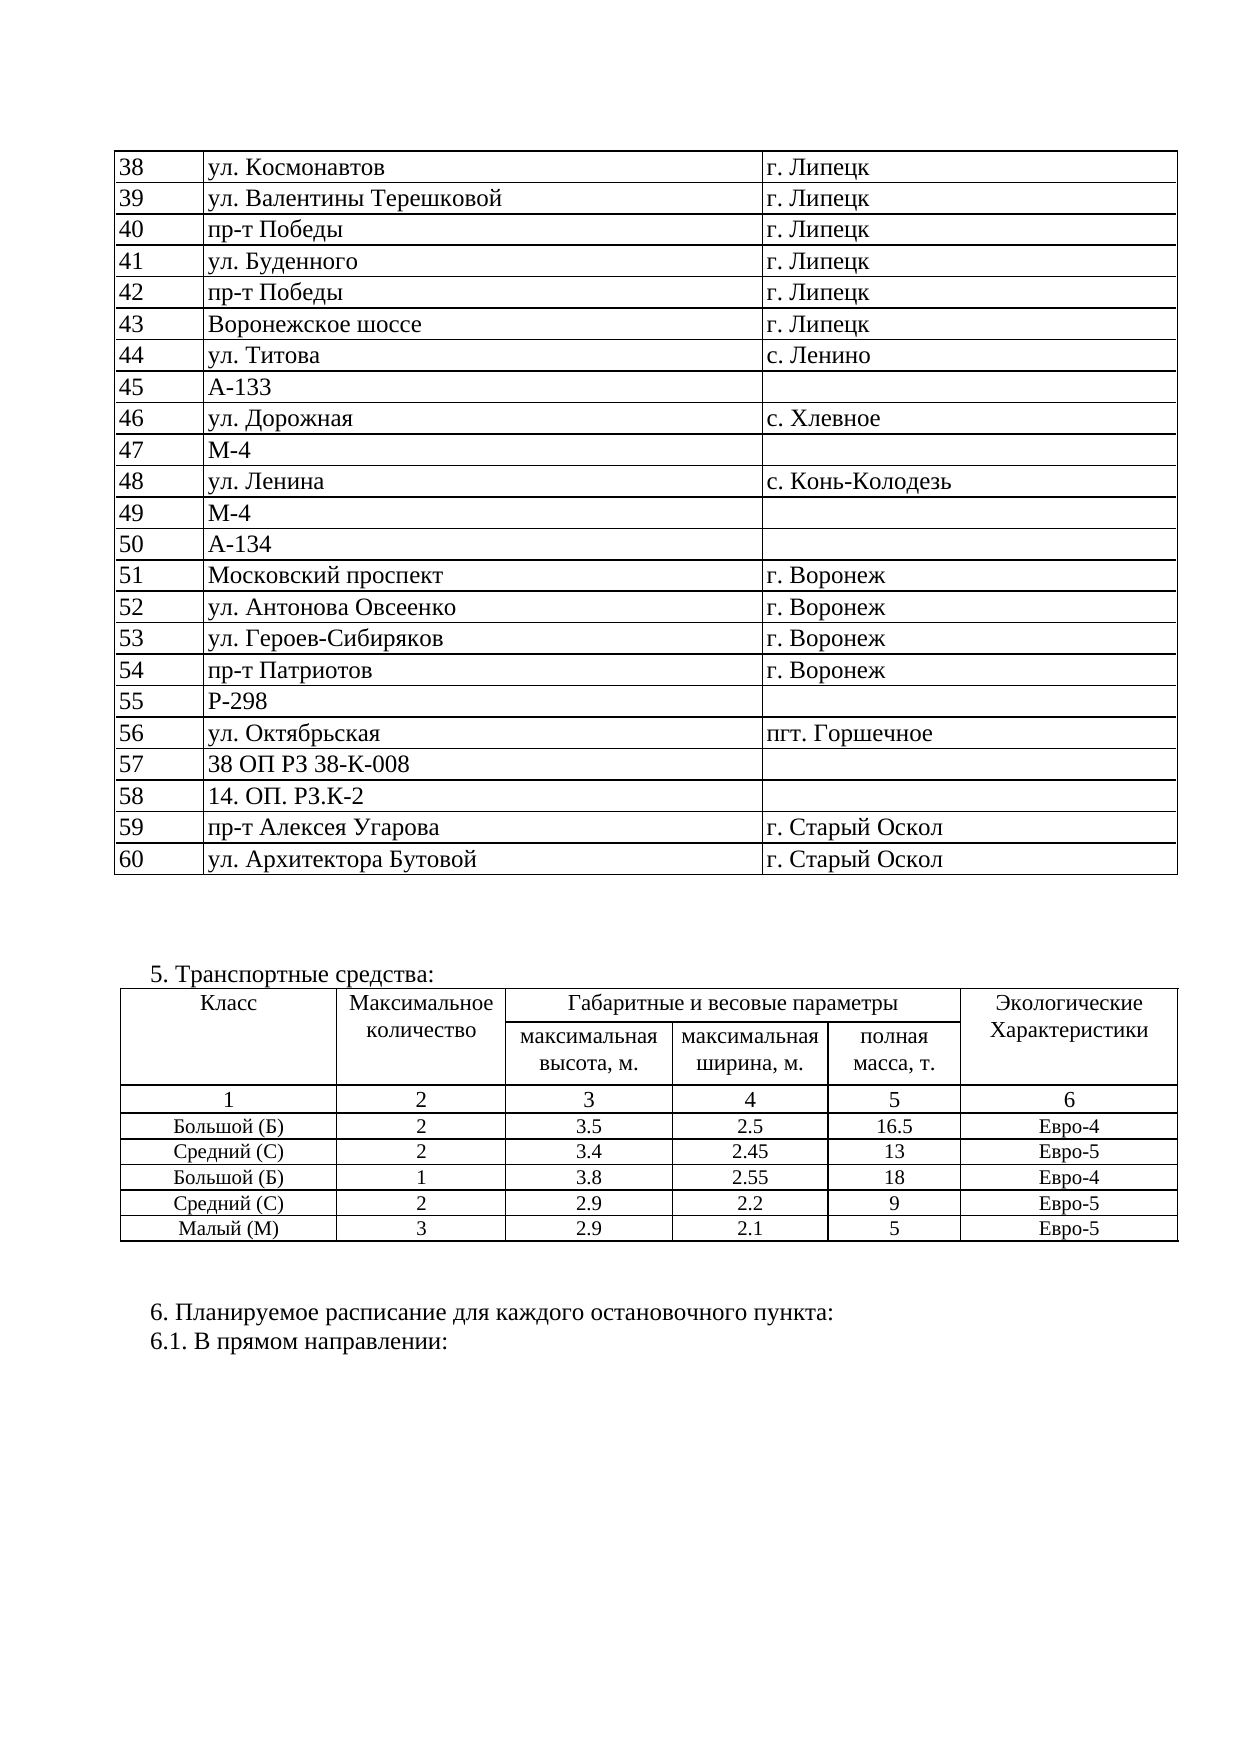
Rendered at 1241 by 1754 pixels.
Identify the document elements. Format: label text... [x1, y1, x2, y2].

table_cell г. Старый Оскол [763, 842, 1177, 873]
table_cell пр-т Победы [204, 215, 762, 244]
table_cell 1 [337, 1165, 505, 1189]
table_cell 49 [115, 497, 203, 527]
table_cell 3 [506, 1086, 672, 1112]
table_cell 2 [337, 1191, 505, 1215]
table_cell г. Старый Оскол [763, 811, 1177, 842]
table_cell 44 [115, 340, 203, 370]
table_cell ул. Октябрьская [204, 718, 762, 748]
table_cell 2.45 [673, 1140, 827, 1163]
table_cell 59 [115, 812, 203, 842]
table_cell 18 [829, 1165, 960, 1189]
table_cell А-133 [204, 372, 762, 402]
table_cell Большой (Б) [121, 1165, 336, 1189]
table_cell ул. Валентины Терешковой [204, 183, 762, 213]
table_cell 13 [829, 1140, 960, 1163]
table_cell Московский проспект [204, 561, 762, 590]
table_cell максимальная высота, м. [506, 1023, 672, 1084]
table_cell ул. Ленина [204, 466, 762, 496]
table_cell 2.1 [673, 1216, 827, 1240]
table_cell Р-298 [204, 686, 762, 716]
text 5. Транспортные средства: [150, 959, 1090, 988]
table_cell 2.55 [673, 1165, 827, 1189]
table_cell пр-т Патриотов [204, 655, 762, 685]
table_cell 58 [115, 780, 203, 811]
table_cell ул. Буденного [204, 246, 762, 276]
table_cell М-4 [204, 498, 762, 527]
table_cell ул. Героев-Сибиряков [204, 623, 762, 653]
table_cell 42 [115, 277, 203, 307]
table_cell 54 [115, 654, 203, 685]
table_cell 3 [337, 1216, 505, 1240]
table_cell 60 [115, 843, 203, 873]
table_cell с. Ленино [763, 339, 1177, 370]
table_cell 1 [121, 1086, 336, 1112]
table_cell [763, 528, 1177, 559]
table_header Экологические Характеристики [961, 989, 1177, 1084]
table_cell ул. Архитектора Бутовой [204, 844, 762, 873]
text 6.1. В прямом направлении: [150, 1326, 1090, 1354]
table_cell 2.9 [506, 1216, 672, 1240]
table_cell 41 [115, 245, 203, 276]
table_cell 9 [829, 1191, 960, 1215]
table_cell Большой (Б) [121, 1114, 336, 1138]
table_cell 40 [115, 214, 203, 244]
table_cell 46 [115, 403, 203, 433]
table_cell [763, 496, 1177, 527]
table_cell [763, 433, 1177, 464]
table_cell с. Конь-Колодезь [763, 465, 1177, 496]
table_cell Евро-5 [961, 1140, 1177, 1163]
table_cell 2 [337, 1140, 505, 1163]
table_cell 53 [115, 623, 203, 653]
table_header Максимальное количество [337, 989, 505, 1084]
table_cell 3.4 [506, 1140, 672, 1163]
table_cell 16.5 [829, 1114, 960, 1138]
table_cell 2.5 [673, 1114, 827, 1138]
table_cell пр-т Победы [204, 277, 762, 307]
table_cell 43 [115, 308, 203, 339]
table_cell Средний (С) [121, 1140, 336, 1163]
table_cell 14. ОП. РЗ.К-2 [204, 781, 762, 811]
table_cell 38 ОП РЗ 38-К-008 [204, 749, 762, 779]
table_cell Евро-5 [961, 1191, 1177, 1215]
table_cell г. Липецк [763, 276, 1177, 307]
table_cell с. Хлевное [763, 402, 1177, 433]
table_cell г. Воронеж [763, 622, 1177, 653]
text 6. Планируемое расписание для каждого остановочного пункта: [150, 1297, 1090, 1326]
table_cell пр-т Алексея Угарова [204, 812, 762, 842]
table_cell Воронежское шоссе [204, 309, 762, 339]
table_cell 2.2 [673, 1191, 827, 1215]
table_cell г. Воронеж [763, 653, 1177, 685]
table_cell 39 [115, 183, 203, 213]
table_cell 57 [115, 749, 203, 779]
table_cell 50 [115, 529, 203, 559]
table_cell г. Липецк [763, 152, 1177, 181]
table_cell 3.8 [506, 1165, 672, 1189]
table_cell ул. Дорожная [204, 403, 762, 433]
table_cell М-4 [204, 435, 762, 464]
table_cell 5 [829, 1216, 960, 1240]
table_cell г. Воронеж [763, 590, 1177, 622]
table_cell Евро-4 [961, 1165, 1177, 1189]
table_cell 55 [115, 686, 203, 716]
table_cell [763, 748, 1177, 779]
table_cell 52 [115, 591, 203, 622]
table_cell Евро-5 [961, 1216, 1177, 1240]
table_cell А-134 [204, 529, 762, 559]
table_cell ул. Антонова Овсеенко [204, 592, 762, 622]
table_cell 4 [673, 1086, 827, 1112]
table_cell Евро-4 [961, 1114, 1177, 1138]
table_cell 2 [337, 1114, 505, 1138]
table_cell 5 [829, 1086, 960, 1112]
table_cell 47 [115, 434, 203, 464]
table_cell 48 [115, 466, 203, 496]
table_header Габаритные и весовые параметры [506, 989, 960, 1021]
table_cell полная масса, т. [829, 1023, 960, 1084]
table_cell Средний (С) [121, 1191, 336, 1215]
table_cell [763, 685, 1177, 716]
table_cell 6 [961, 1086, 1177, 1112]
table_cell 2 [337, 1086, 505, 1112]
table_cell пгт. Горшечное [763, 716, 1177, 748]
table_cell 2.9 [506, 1191, 672, 1215]
table_cell [763, 779, 1177, 811]
table_cell ул. Титова [204, 340, 762, 370]
table_cell 3.5 [506, 1114, 672, 1138]
table_cell г. Воронеж [763, 559, 1177, 590]
table_cell 38 [115, 152, 203, 181]
table_cell максимальная ширина, м. [673, 1023, 827, 1084]
table_cell г. Липецк [763, 181, 1177, 213]
table_header Класс [121, 989, 336, 1084]
table_cell г. Липецк [763, 307, 1177, 339]
table_cell 51 [115, 560, 203, 590]
table_cell 45 [115, 371, 203, 402]
table_cell ул. Космонавтов [204, 152, 762, 181]
table_cell г. Липецк [763, 213, 1177, 244]
table_cell 56 [115, 717, 203, 748]
table_cell Малый (М) [121, 1216, 336, 1240]
table_cell г. Липецк [763, 244, 1177, 276]
table_cell [763, 370, 1177, 402]
